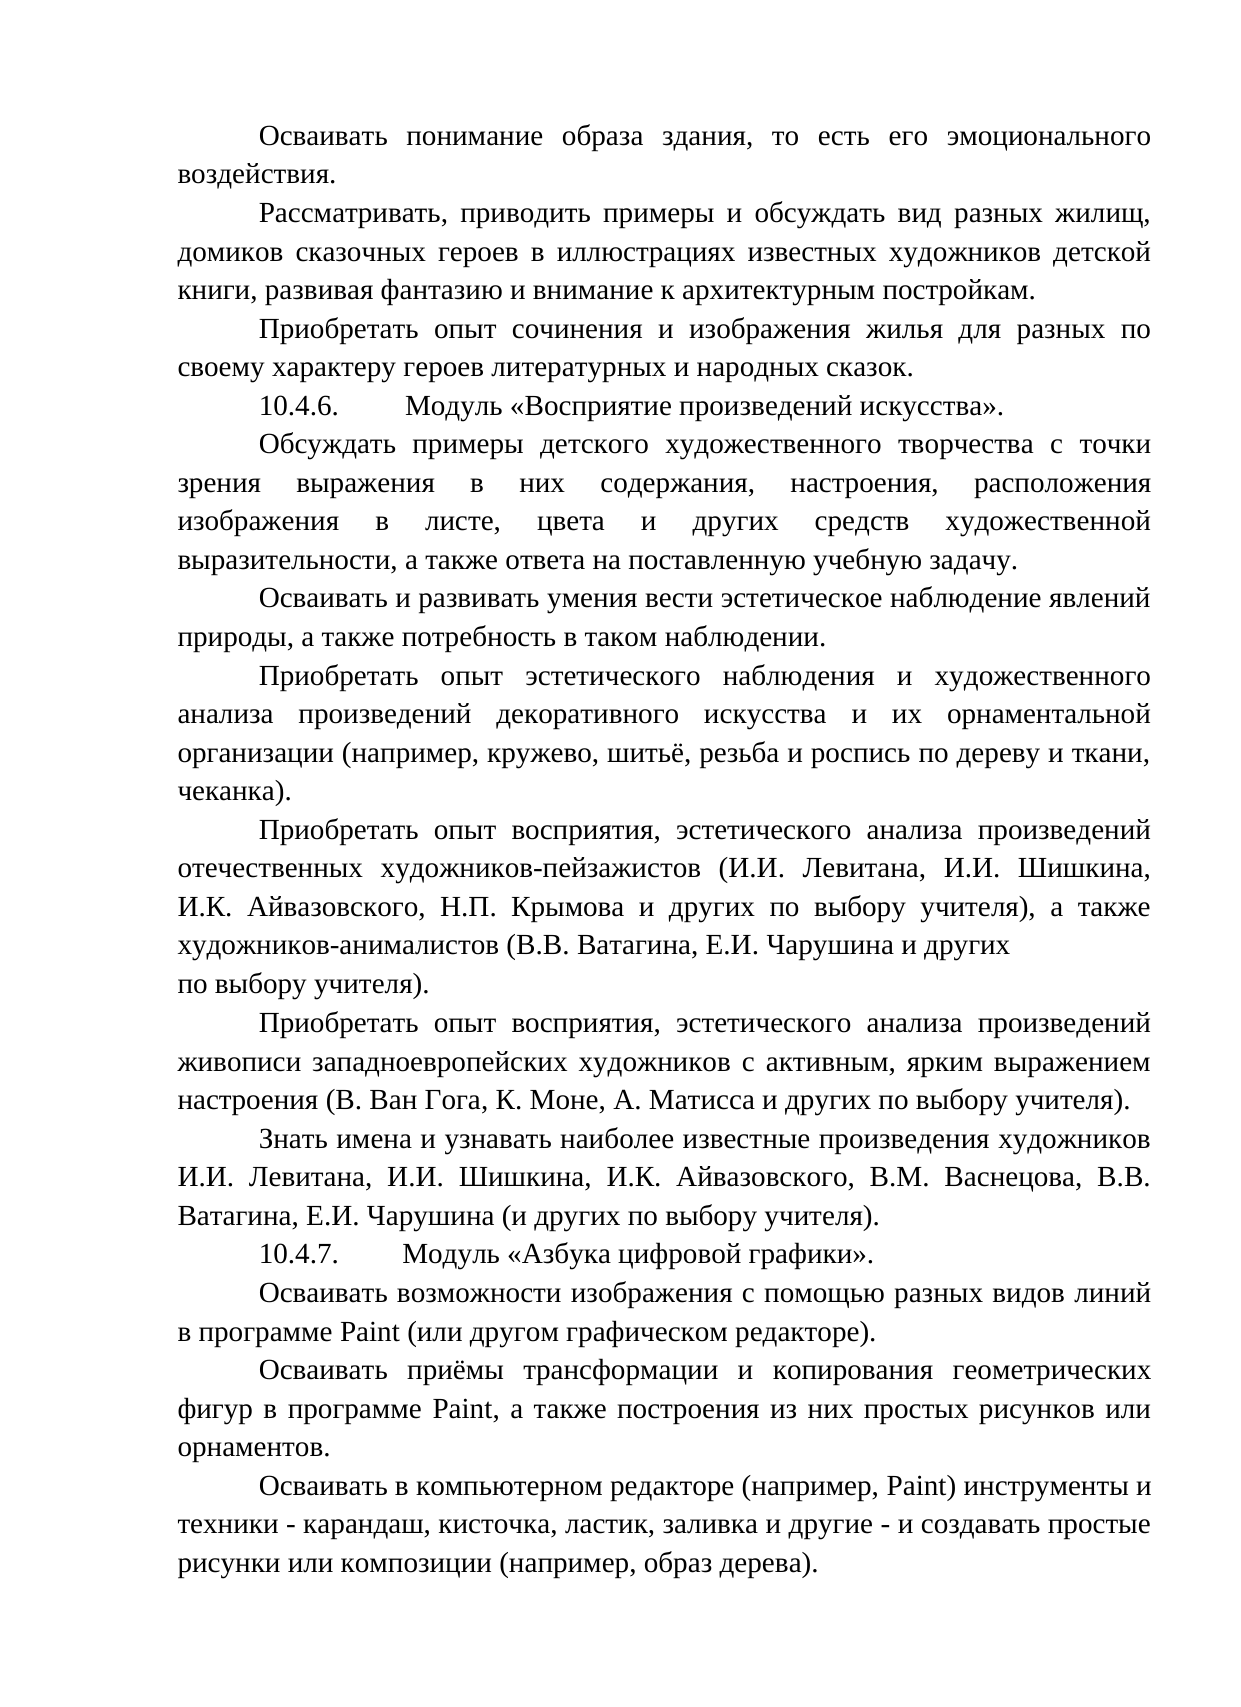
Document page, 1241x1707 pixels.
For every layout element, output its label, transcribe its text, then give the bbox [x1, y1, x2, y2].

text Осваивать приёмы трансформации и копирования геометрических фигур в программе Paint, а также построения из них простых рисунков или орнаментов. [177, 1352, 1152, 1463]
text Осваивать понимание образа здания, то есть его эмоционального воздействия. [177, 118, 1152, 190]
text Обсуждать примеры детского художественного творчества с точки зрения выражения в них содержания, настроения, расположения изображения в листе, цвета и других средств художественной выразительности, а также ответа на поставленную учебную задачу. [177, 426, 1152, 576]
text Приобретать опыт эстетического наблюдения и художественного анализа произведений декоративного искусства и их орнаментальной организации (например, кружево, шитьё, резьба и роспись по дереву и ткани, чеканка). [177, 658, 1152, 807]
text Рассматривать, приводить примеры и обсуждать вид разных жилищ, домиков сказочных героев в иллюстрациях известных художников детской книги, развивая фантазию и внимание к архитектурным постройкам. [177, 195, 1152, 306]
text Осваивать в компьютерном редакторе (например, Paint) инструменты и техники - карандаш, кисточка, ластик, заливка и другие - и создавать простые рисунки или композиции (например, образ дерева). [177, 1468, 1152, 1578]
text Осваивать возможности изображения с помощью разных видов линий в программе Paint (или другом графическом редакторе). [177, 1275, 1152, 1347]
text Приобретать опыт восприятия, эстетического анализа произведений отечественных художников-пейзажистов (И.И. Левитана, И.И. Шишкина, И.К. Айвазовского, Н.П. Крымова и других по выбору учителя), а также художников-анималистов (В.В. Ватагина, Е.И. Чарушина и других [177, 812, 1152, 961]
text Осваивать и развивать умения вести эстетическое наблюдение явлений природы, а также потребность в таком наблюдении. [177, 581, 1152, 653]
text Знать имена и узнавать наиболее известные произведения художников И.И. Левитана, И.И. Шишкина, И.К. Айвазовского, В.М. Васнецова, В.В. Ватагина, Е.И. Чарушина (и других по выбору учителя). [177, 1121, 1152, 1232]
text по выбору учителя). [177, 966, 1152, 999]
list Модуль «Восприятие произведений искусства». [177, 388, 1152, 421]
text Приобретать опыт сочинения и изображения жилья для разных по своему характеру героев литературных и народных сказок. [177, 311, 1152, 383]
text Приобретать опыт восприятия, эстетического анализа произведений живописи западноевропейских художников с активным, ярким выражением настроения (В. Ван Гога, К. Моне, А. Матисса и других по выбору учителя). [177, 1005, 1152, 1116]
list Модуль «Азбука цифровой графики». [177, 1237, 1152, 1270]
